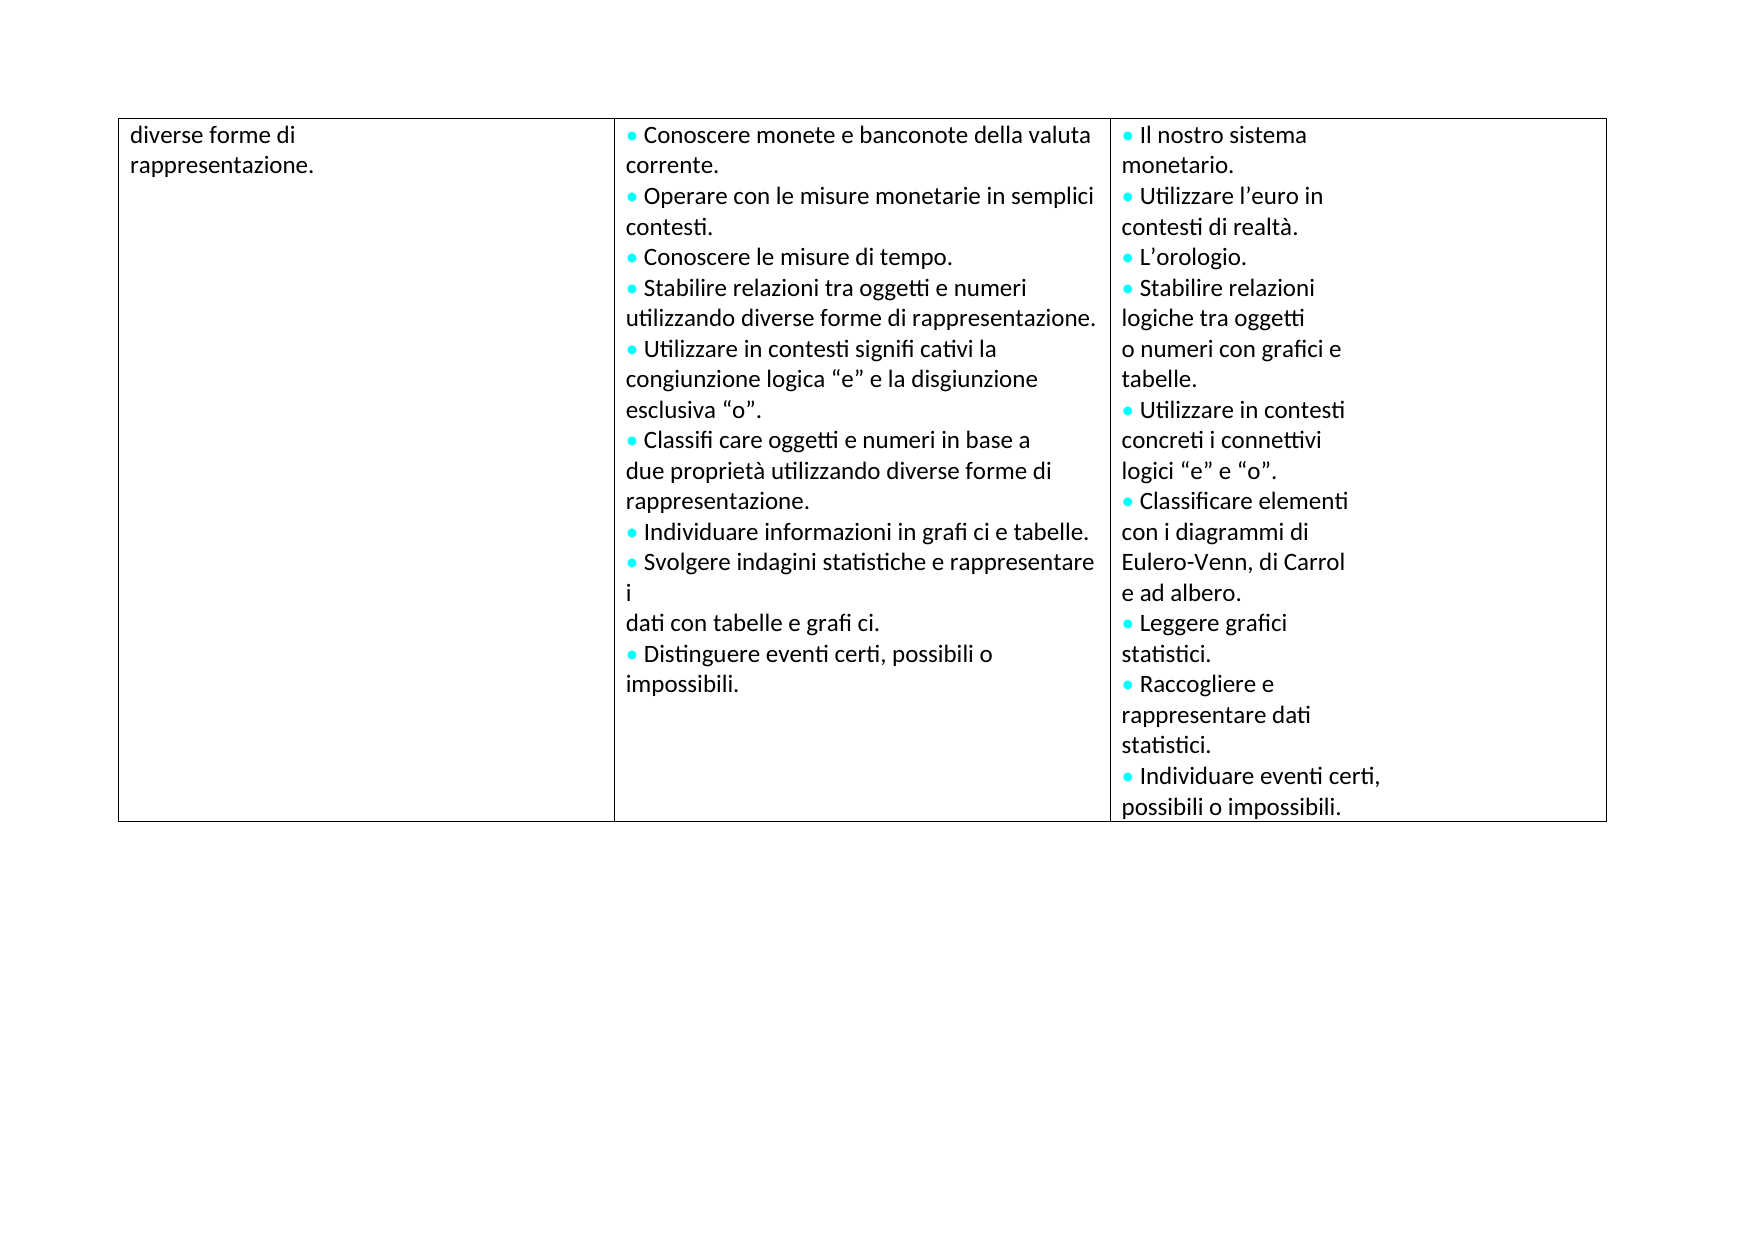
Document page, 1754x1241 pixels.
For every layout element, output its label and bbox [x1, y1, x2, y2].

table_cell [119, 119, 614, 821]
table_cell [615, 119, 1110, 821]
table_cell [1111, 119, 1606, 821]
